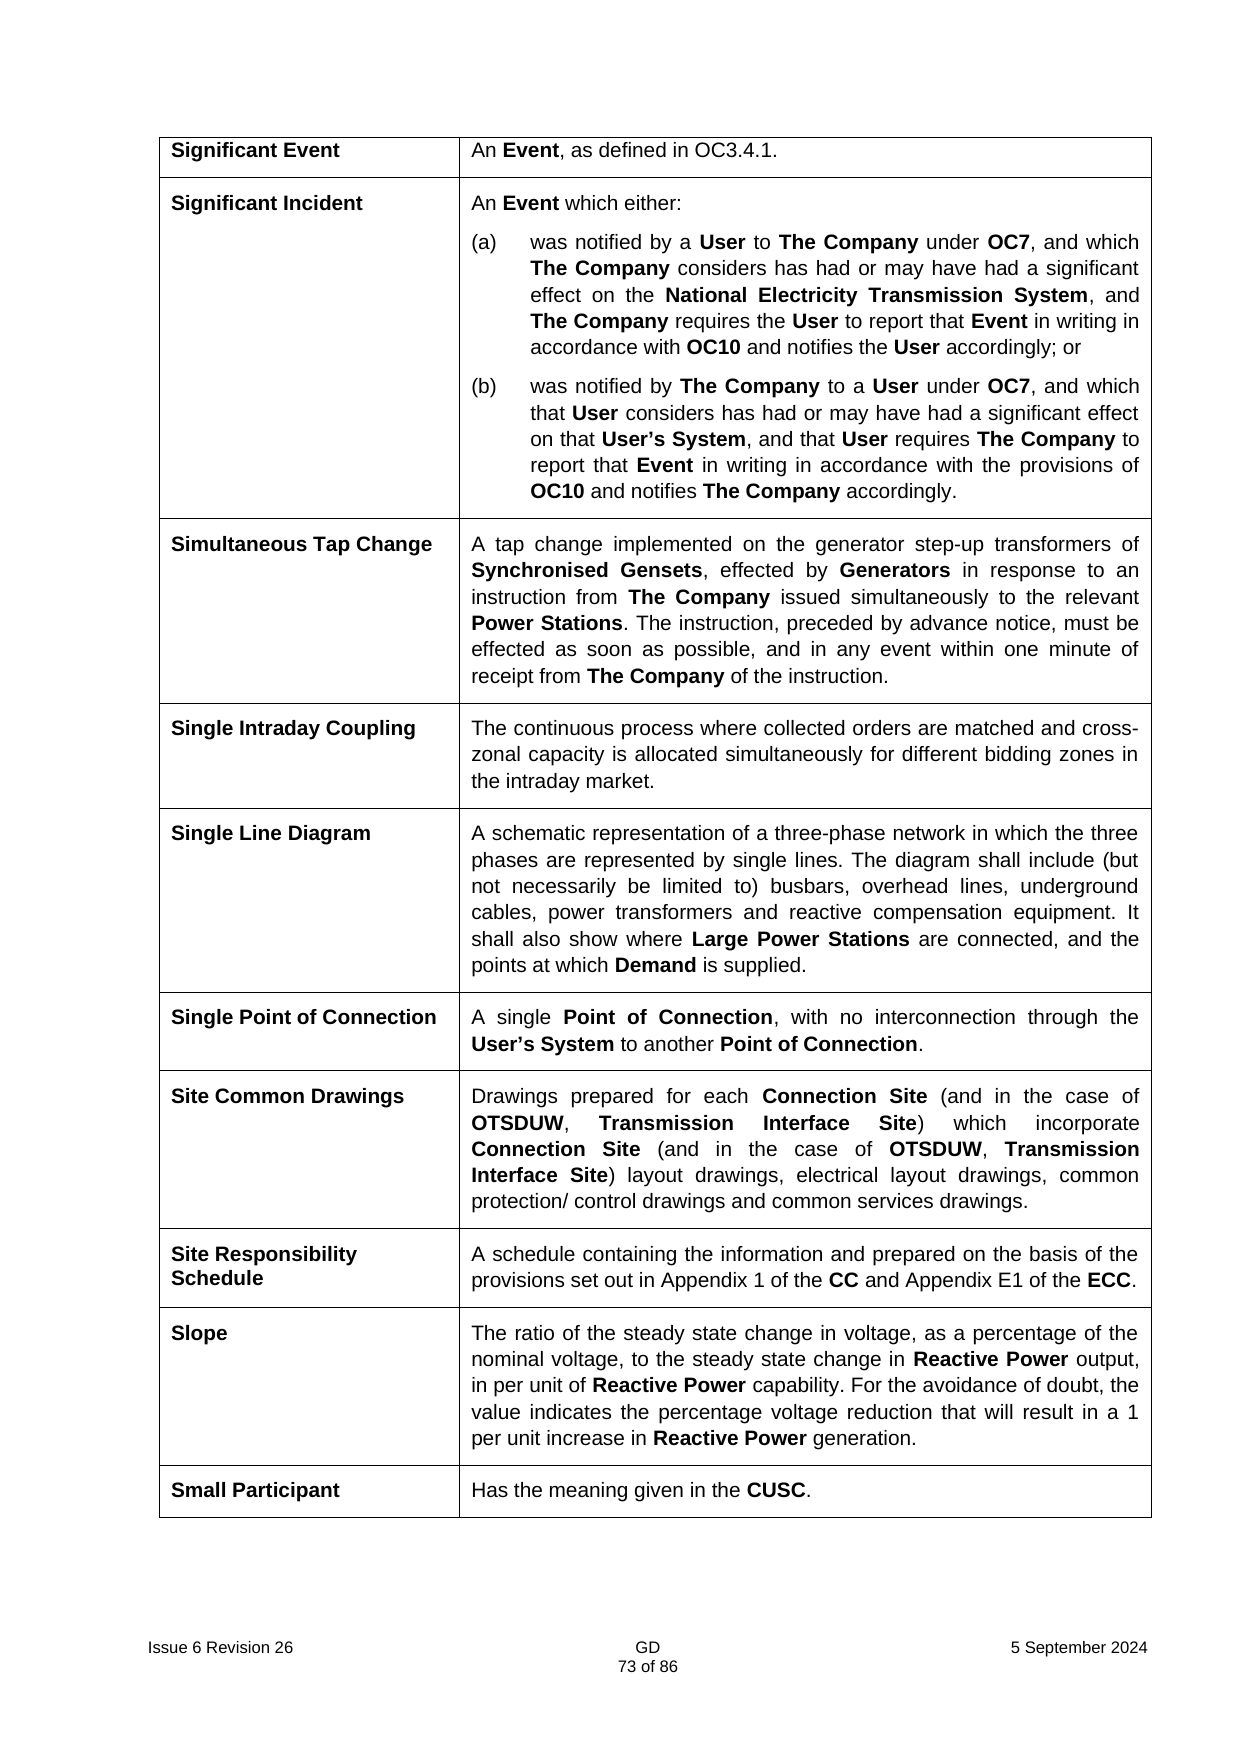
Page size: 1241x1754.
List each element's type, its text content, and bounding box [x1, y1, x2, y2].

table_cell A schedule containing the information and prepared on the basis of the provisions set out in Appendix 1 of the CC and Appendix E1 of the ECC. [460, 1229, 1151, 1307]
table_cell Drawings prepared for each Connection Site (and in the case of OTSDUW, Transmission Interface Site) which incorporate Connection Site (and in the case of OTSDUW, Transmission Interface Site) layout drawings, electrical layout drawings, common protection/ control drawings and common services drawings. [460, 1071, 1151, 1228]
table_cell The ratio of the steady state change in voltage, as a percentage of the nominal voltage, to the steady state change in Reactive Power output, in per unit of Reactive Power capability. For the avoidance of doubt, the value indicates the percentage voltage reduction that will result in a 1 per unit increase in Reactive Power generation. [460, 1308, 1151, 1465]
table_cell Single Intraday Coupling [160, 704, 459, 807]
table_cell Single Line Diagram [160, 809, 459, 992]
table_cell A schematic representation of a three-phase network in which the three phases are represented by single lines. The diagram shall include (but not necessarily be limited to) busbars, overhead lines, underground cables, power transformers and reactive compensation equipment. It shall also show where Large Power Stations are connected, and the points at which Demand is supplied. [460, 809, 1151, 992]
table_cell Small Participant [160, 1466, 459, 1517]
table_cell Site Responsibility Schedule [160, 1229, 459, 1307]
table_cell Simultaneous Tap Change [160, 519, 459, 702]
table_cell Single Point of Connection [160, 993, 459, 1070]
table_cell Has the meaning given in the CUSC. [460, 1466, 1151, 1517]
table_cell The continuous process where collected orders are matched and cross-zonal capacity is allocated simultaneously for different bidding zones in the intraday market. [460, 704, 1151, 807]
table_cell An Event, as defined in OC3.4.1. [460, 138, 1151, 177]
table_cell A tap change implemented on the generator step-up transformers of Synchronised Gensets, effected by Generators in response to an instruction from The Company issued simultaneously to the relevant Power Stations. The instruction, preceded by advance notice, must be effected as soon as possible, and in any event within one minute of receipt from The Company of the instruction. [460, 519, 1151, 702]
table_cell Significant Event [160, 138, 459, 177]
table_cell Slope [160, 1308, 459, 1465]
table_cell A single Point of Connection, with no interconnection through the User’s System to another Point of Connection. [460, 993, 1151, 1070]
table_cell An Event which either: (a) was notified by a User to The Company under OC7, and which The Company considers has had or may have had a significant effect on the National Electricity Transmission System, and The Company requires the User to report that Event in writing in accordance with OC10 and notifies the User accordingly; or (b) was notified by The Company to a User under OC7, and which that User considers has had or may have had a significant effect on that User’s System, and that User requires The Company to report that Event in writing in accordance with the provisions of OC10 and notifies The Company accordingly. [460, 178, 1151, 518]
table_cell Site Common Drawings [160, 1071, 459, 1228]
table_cell Significant Incident [160, 178, 459, 518]
